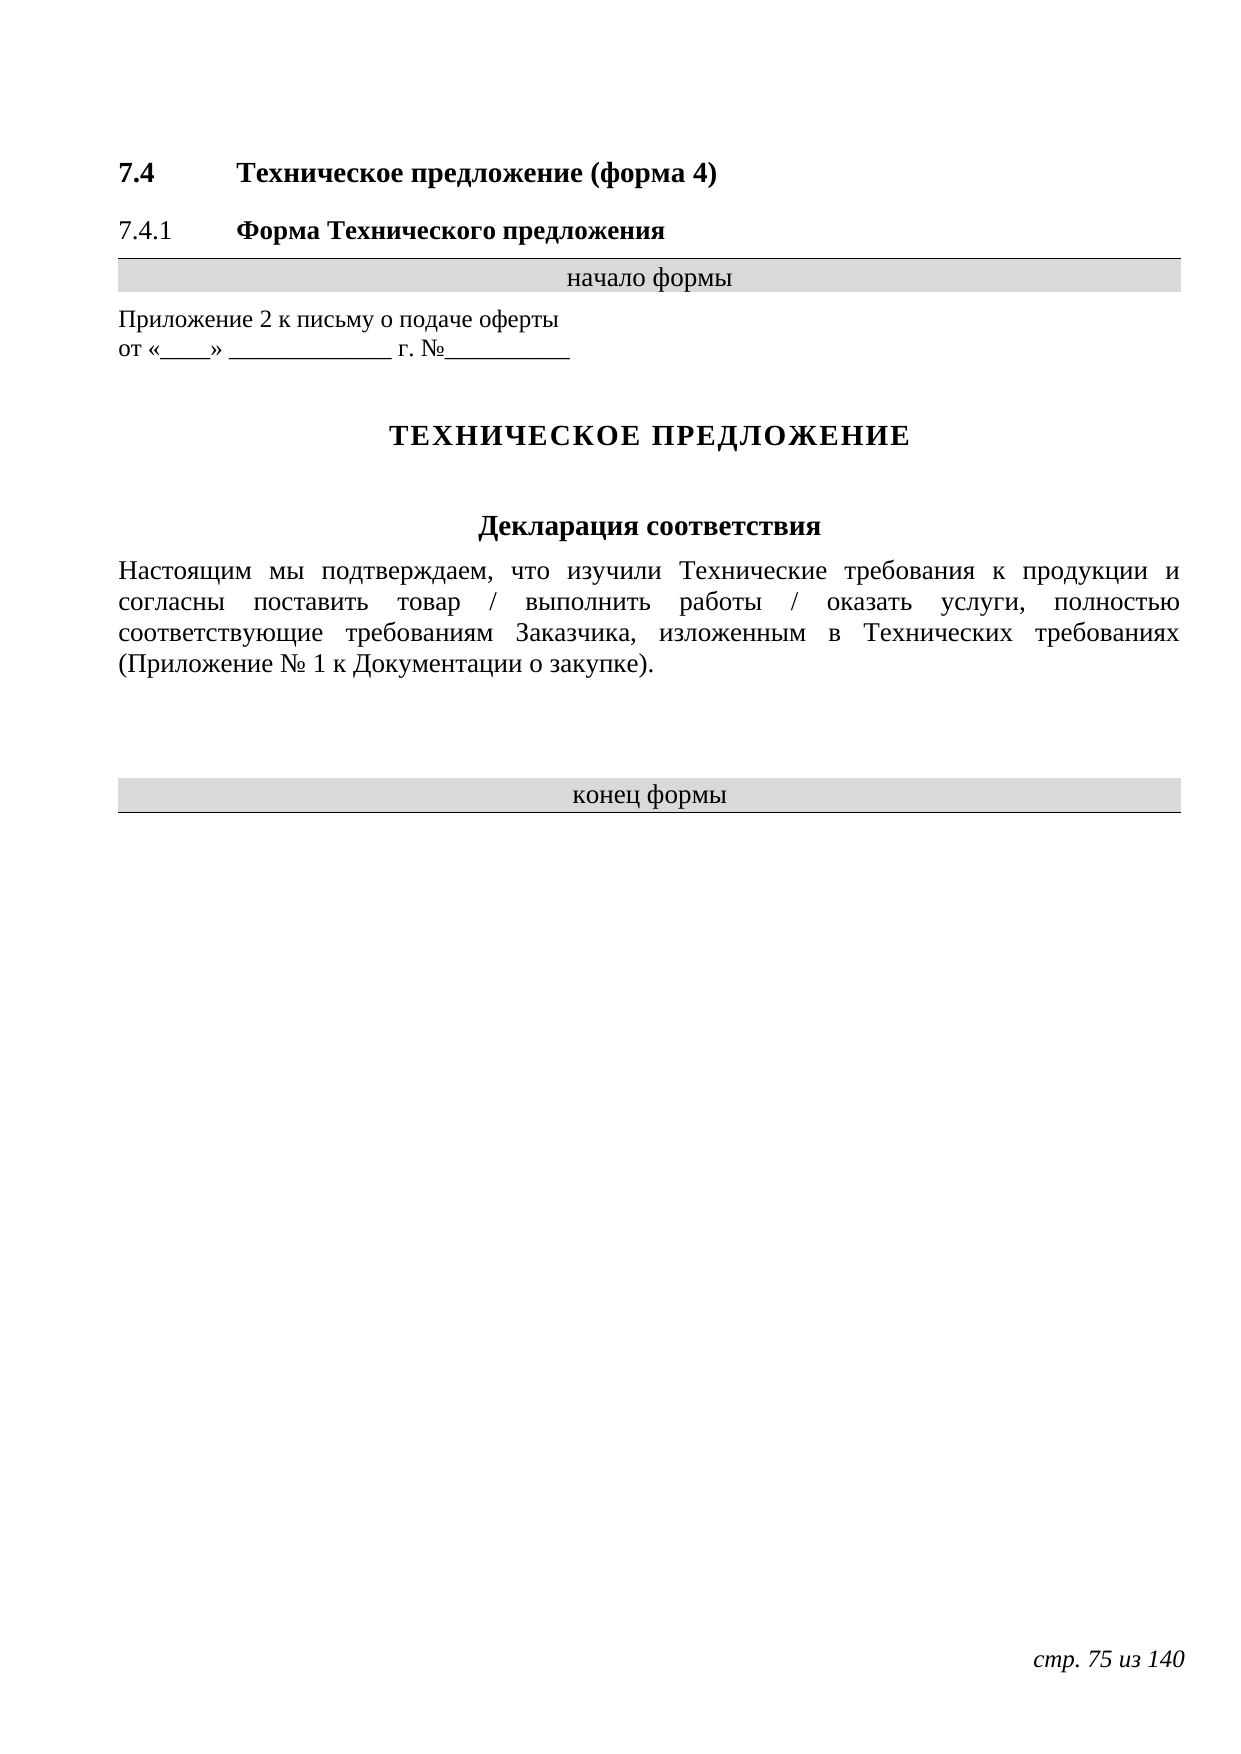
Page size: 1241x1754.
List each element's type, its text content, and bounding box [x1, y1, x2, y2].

text конец формы [118, 778, 1181, 812]
subtitle Техническое предложение (форма 4) [118, 156, 1181, 189]
text Декларация соответствия [118, 508, 1181, 541]
text начало формы [118, 259, 1181, 292]
text Приложение 2 к письму о подаче оферты от «____» _____________ г. №__________ [118, 304, 1181, 362]
text Техническое предложение [118, 418, 1181, 452]
text Форма Технического предложения [118, 214, 1181, 245]
text Настоящим мы подтверждаем, что изучили Технические требования к продукции и согласны поставить товар / выполнить работы / оказать услуги, полностью соответствующие требованиям Заказчика, изложенным в Технических требованиях (Приложение № 1 к Документации о закупке). [118, 554, 1181, 678]
